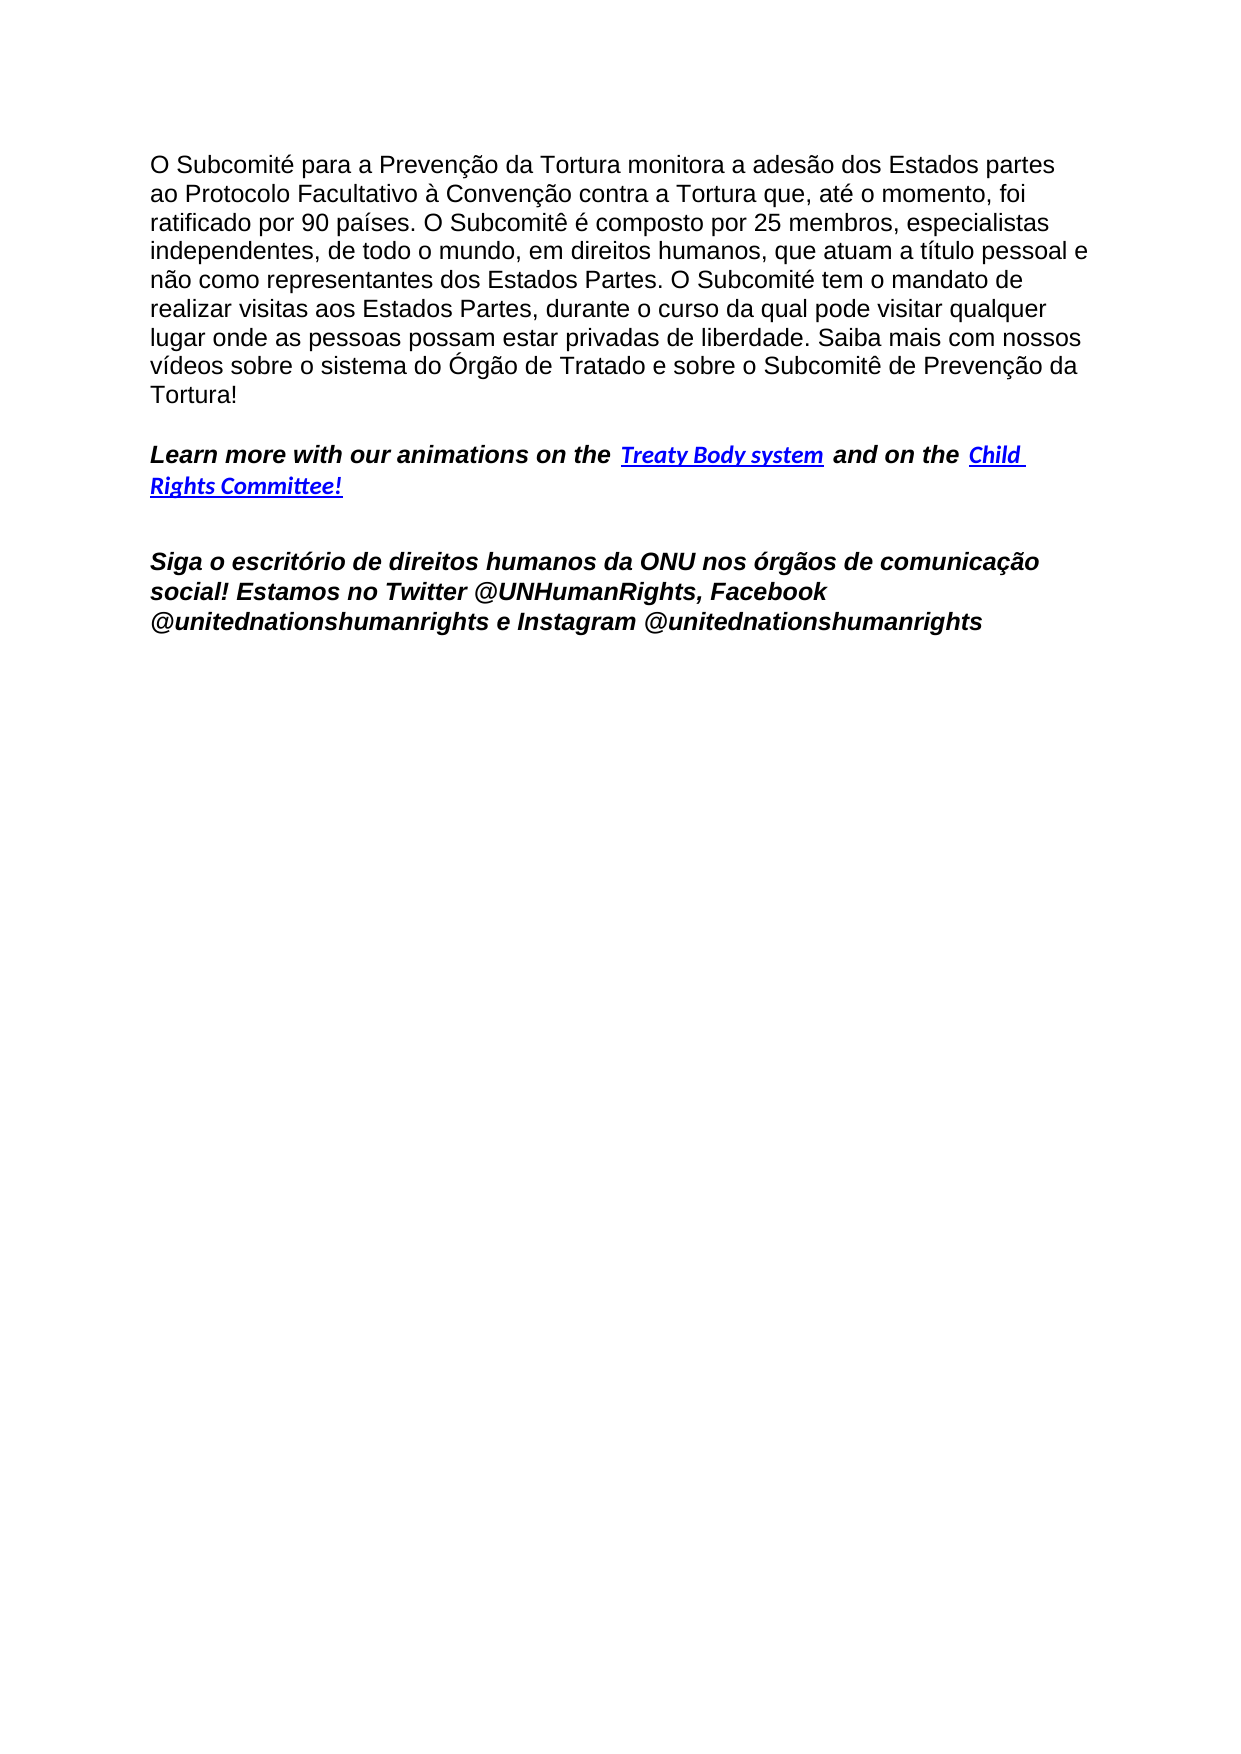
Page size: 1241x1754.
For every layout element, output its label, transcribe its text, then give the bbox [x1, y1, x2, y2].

text Learn more with our animations on the Treaty Body system and on the Child Rights Committee! [150, 439, 1090, 500]
text O Subcomité para a Prevenção da Tortura monitora a adesão dos Estados partes ao Protocolo Facultativo à Convenção contra a Tortura que, até o momento, foi ratificado por 90 países. O Subcomitê é composto por 25 membros, especialistas independentes, de todo o mundo, em direitos humanos, que atuam a título pessoal e não como representantes dos Estados Partes. O Subcomité tem o mandato de realizar visitas aos Estados Partes, durante o curso da qual pode visitar qualquer lugar onde as pessoas possam estar privadas de liberdade. Saiba mais com nossos vídeos sobre o sistema do Órgão de Tratado e sobre o Subcomitê de Prevenção da Tortura! [150, 150, 1090, 409]
text Siga o escritório de direitos humanos da ONU nos órgãos de comunicação social! Estamos no Twitter @UNHumanRights, Facebook @unitednationshumanrights e Instagram @unitednationshumanrights [150, 547, 1090, 636]
